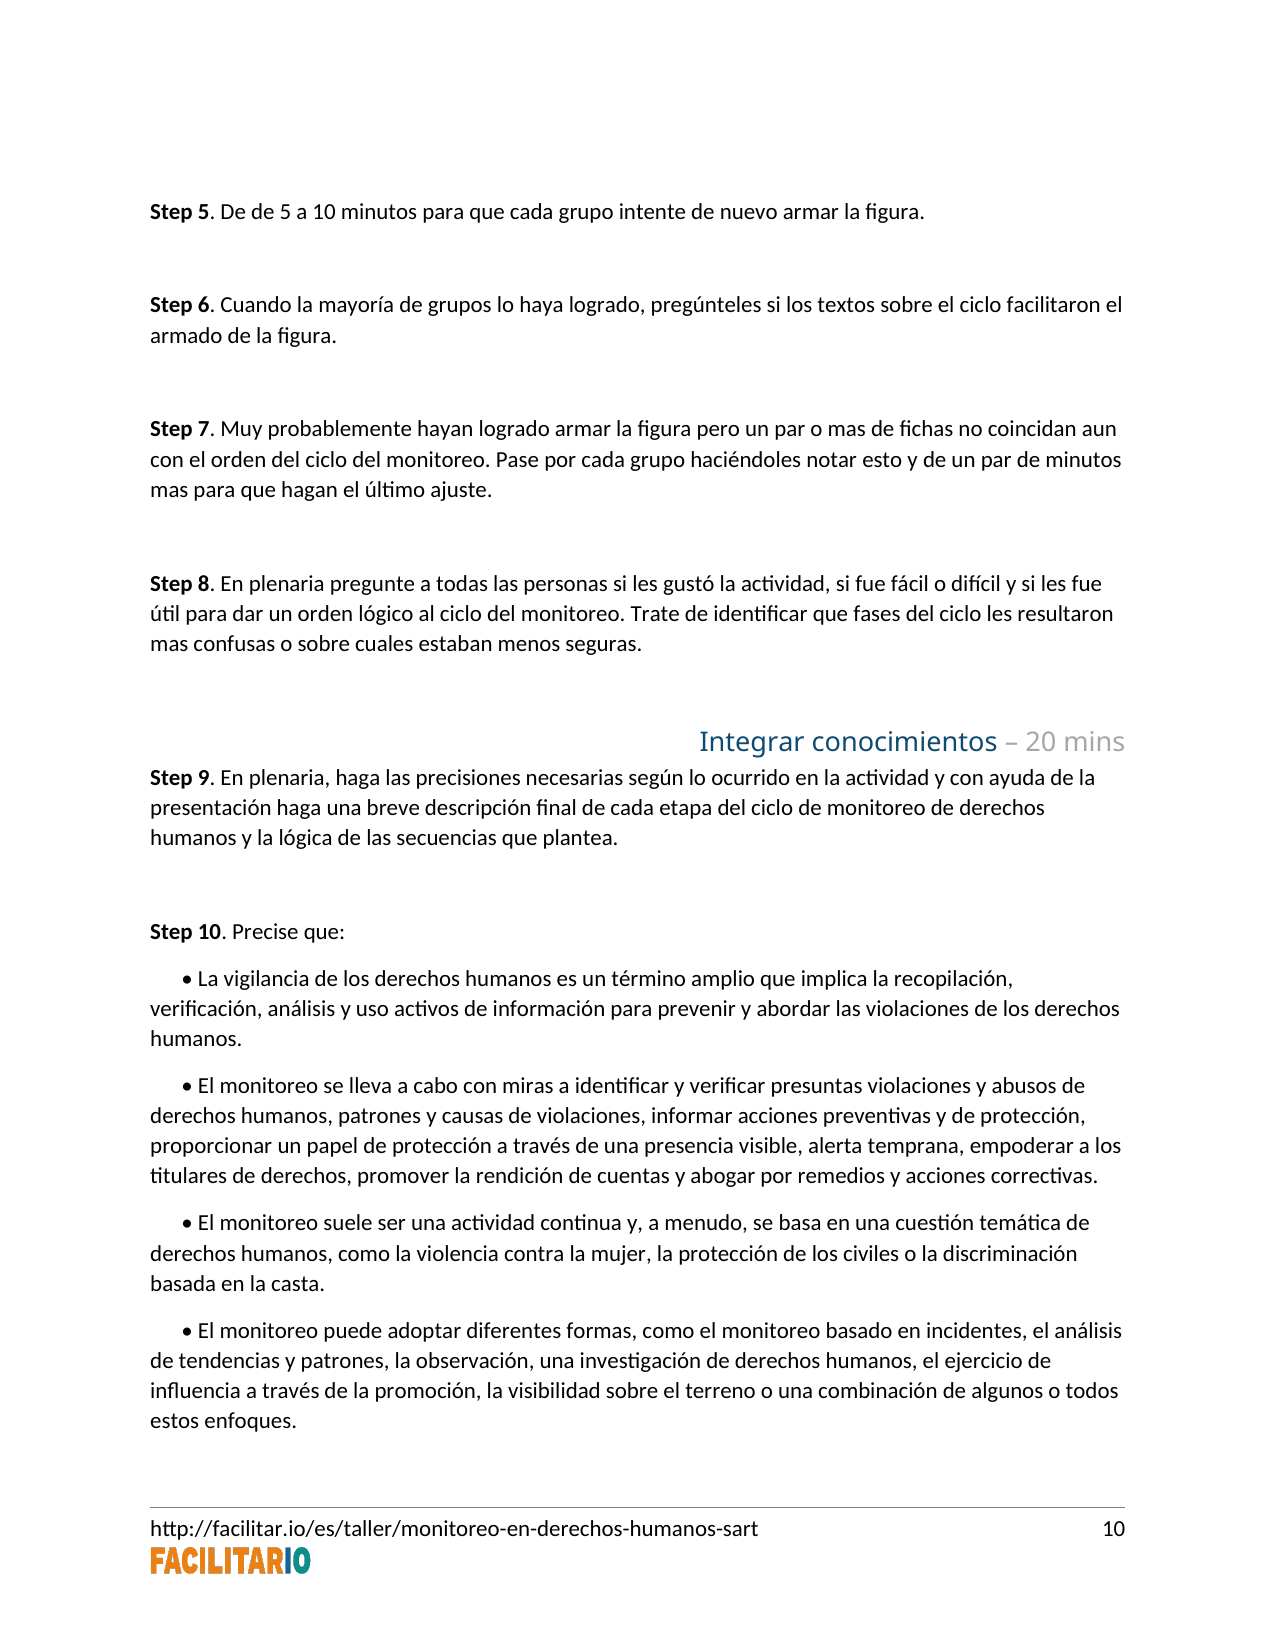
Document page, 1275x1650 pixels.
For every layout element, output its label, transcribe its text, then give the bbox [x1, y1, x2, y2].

picture [145, 1544, 315, 1576]
text Step 9. En plenaria, haga las precisiones necesarias según lo ocurrido en la actividad y con ayuda de la presentación haga una breve descripción final de cada etapa del ciclo de monitoreo de derechos humanos y la lógica de las secuencias que plantea. [150, 763, 1125, 851]
text • El monitoreo puede adoptar diferentes formas, como el monitoreo basado en incidentes, el análisis de tendencias y patrones, la observación, una investigación de derechos humanos, el ejercicio de influencia a través de la promoción, la visibilidad sobre el terreno o una combinación de algunos o todos estos enfoques. [150, 1316, 1125, 1434]
text • La vigilancia de los derechos humanos es un término amplio que implica la recopilación, verificación, análisis y uso activos de información para prevenir y abordar las violaciones de los derechos humanos. [150, 964, 1125, 1052]
subtitle Integrar conocimientos – 20 mins [150, 723, 1125, 760]
text Step 8. En plenaria pregunte a todas las personas si les gustó la actividad, si fue fácil o difícil y si les fue útil para dar un orden lógico al ciclo del monitoreo. Trate de identificar que fases del ciclo les resultaron mas confusas o sobre cuales estaban menos seguras. [150, 569, 1125, 657]
text • El monitoreo se lleva a cabo con miras a identificar y verificar presuntas violaciones y abusos de derechos humanos, patrones y causas de violaciones, informar acciones preventivas y de protección, proporcionar un papel de protección a través de una presencia visible, alerta temprana, empoderar a los titulares de derechos, promover la rendición de cuentas y abogar por remedios y acciones correctivas. [150, 1071, 1125, 1190]
text Step 7. Muy probablemente hayan logrado armar la figura pero un par o mas de fichas no coincidan aun con el orden del ciclo del monitoreo. Pase por cada grupo haciéndoles notar esto y de un par de minutos mas para que hagan el último ajuste. [150, 414, 1125, 503]
text Step 10. Precise que: [150, 917, 1125, 945]
text Step 6. Cuando la mayoría de grupos lo haya logrado, pregúnteles si los textos sobre el ciclo facilitaron el armado de la figura. [150, 291, 1125, 349]
text • El monitoreo suele ser una actividad continua y, a menudo, se basa en una cuestión temática de derechos humanos, como la violencia contra la mujer, la protección de los civiles o la discriminación basada en la casta. [150, 1208, 1125, 1297]
text Step 5. De de 5 a 10 minutos para que cada grupo intente de nuevo armar la figura. [150, 197, 1125, 225]
